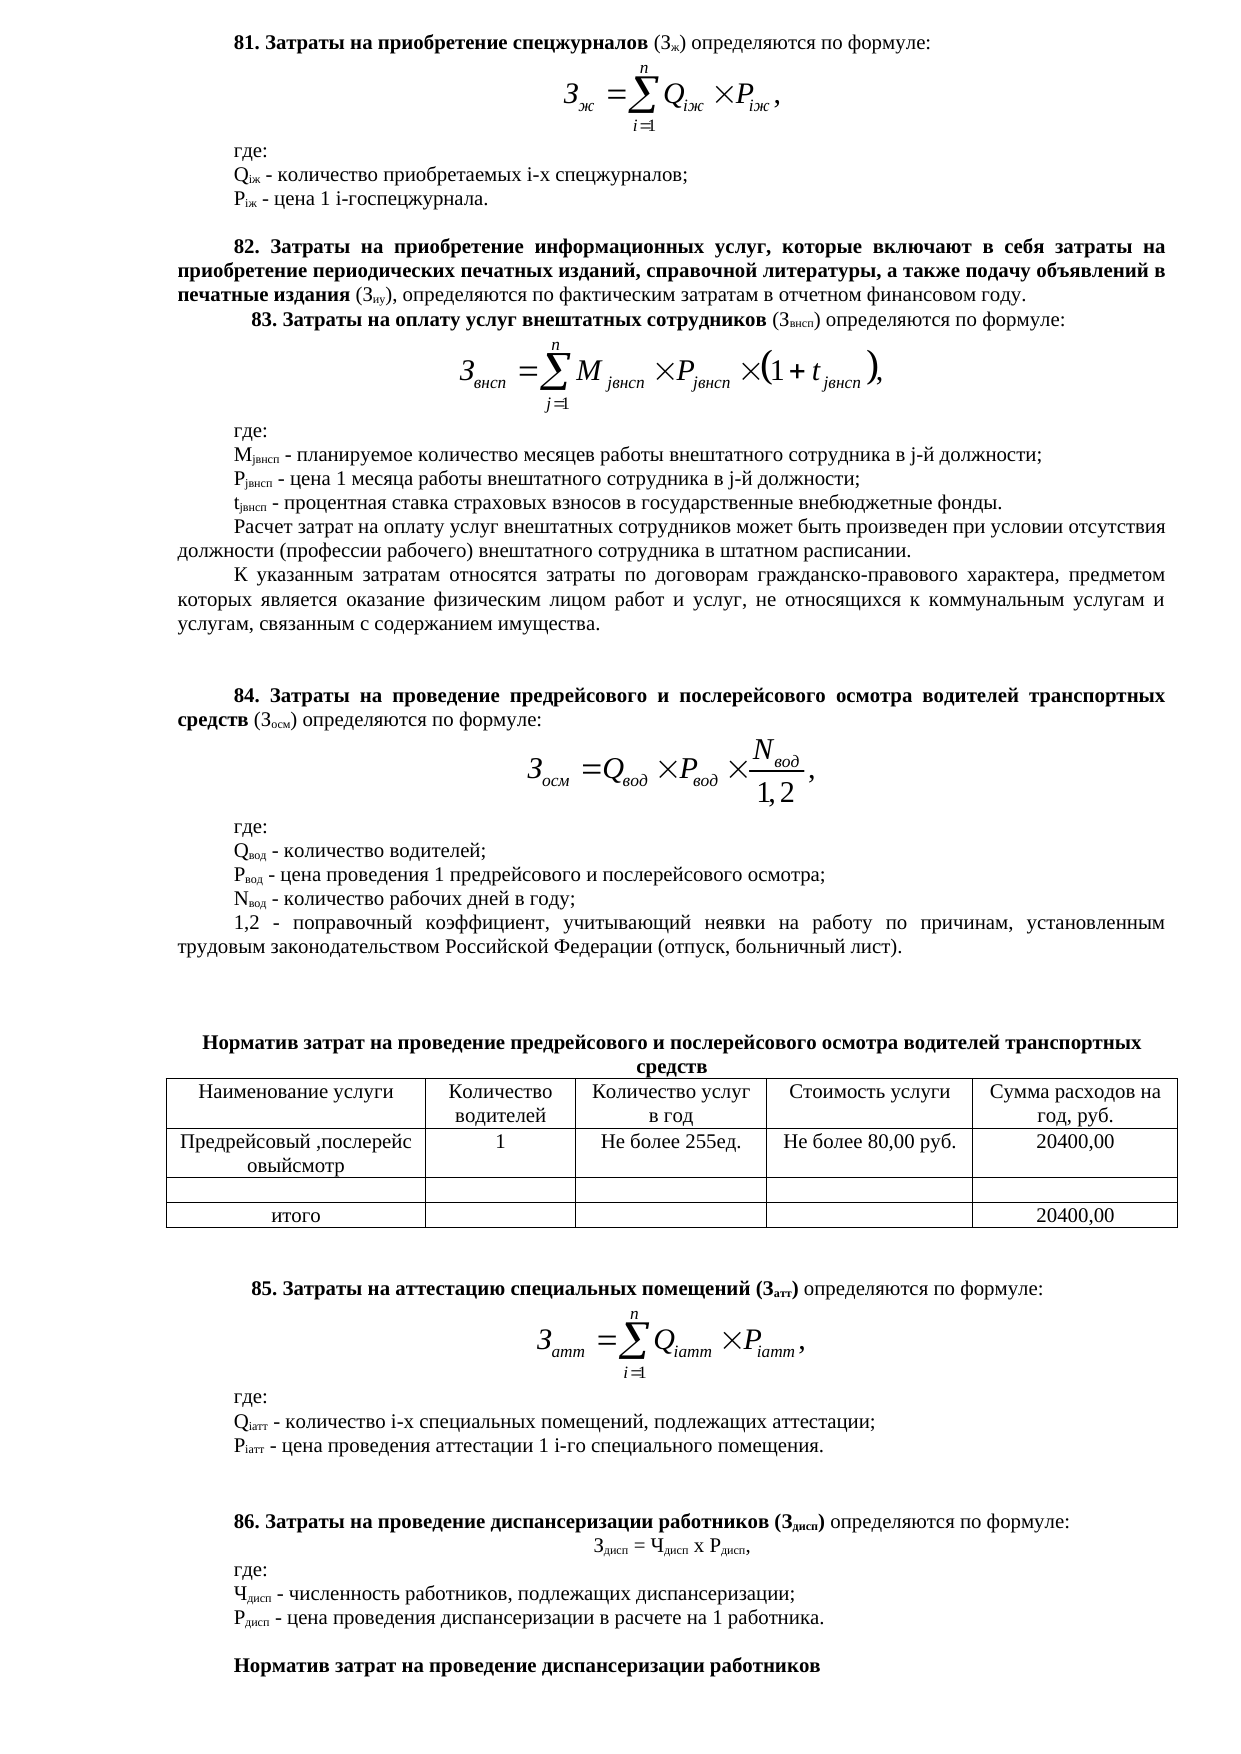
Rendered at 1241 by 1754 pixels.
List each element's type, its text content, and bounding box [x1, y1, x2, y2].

text 86. Затраты на проведение диспансеризации работников (Здисп) определяются по формуле: [177, 1509, 1167, 1533]
table_header Сумма расходов на год, руб. [973, 1079, 1177, 1127]
table_cell [576, 1178, 766, 1202]
text 1,2 - поправочный коэффициент, учитывающий неявки на работу по причинам, установленным трудовым законодательством Российской Федерации (отпуск, больничный лист). [177, 910, 1167, 958]
text Расчет затрат на оплату услуг внештатных сотрудников может быть произведен при условии отсутствия должности (профессии рабочего) внештатного сотрудника в штатном расписании. [177, 514, 1167, 562]
table_cell [167, 1178, 425, 1202]
table_cell [426, 1203, 575, 1227]
table_cell [426, 1178, 575, 1202]
text Мjвнсп - планируемое количество месяцев работы внештатного сотрудника в j-й должности; [177, 442, 1167, 466]
text 85. Затраты на аттестацию специальных помещений (Затт) определяются по формуле: [177, 1276, 1167, 1300]
text где: [177, 1384, 1167, 1408]
text Piатт - цена проведения аттестации 1 i-го специального помещения. [177, 1433, 1167, 1457]
text Норматив затрат на проведение диспансеризации работников [177, 1653, 1167, 1677]
text Qвод - количество водителей; [177, 838, 1167, 862]
table_cell 1 [426, 1129, 575, 1177]
table_cell Не более 80,00 руб. [767, 1129, 972, 1177]
table_cell 20400,00 [973, 1203, 1177, 1227]
table_cell [767, 1203, 972, 1227]
text Pjвнсп - цена 1 месяца работы внештатного сотрудника в j-й должности; [177, 466, 1167, 490]
text Nвод - количество рабочих дней в году; [177, 886, 1167, 910]
table_cell Предрейсовый ,послерейсовыйсмотр [167, 1129, 425, 1177]
text К указанным затратам относятся затраты по договорам гражданско-правового характера, предметом которых является оказание физическим лицом работ и услуг, не относящихся к коммунальным услугам и услугам, связанным с содержанием имущества. [177, 562, 1167, 634]
table_cell [973, 1178, 1177, 1202]
text tjвнсп - процентная ставка страховых взносов в государственные внебюджетные фонды. [177, 490, 1167, 514]
text Здисп = Чдисп x Pдисп, [177, 1533, 1167, 1557]
text Pвод - цена проведения 1 предрейсового и послерейсового осмотра; [177, 862, 1167, 886]
text где: [177, 138, 1167, 162]
table_cell Не более 255ед. [576, 1129, 766, 1177]
table_cell итого [167, 1203, 425, 1227]
table_header Количество водителей [426, 1079, 575, 1127]
text Qiж - количество приобретаемых i-х спецжурналов; [177, 162, 1167, 186]
table_header Наименование услуги [167, 1079, 425, 1127]
text где: [177, 814, 1167, 838]
text Норматив затрат на проведение предрейсового и послерейсового осмотра водителей транспортных средств [177, 1030, 1167, 1078]
text Piж - цена 1 i-госпецжурнала. [177, 186, 1167, 210]
text Чдисп - численность работников, подлежащих диспансеризации; [177, 1581, 1167, 1605]
text где: [177, 418, 1167, 442]
text где: [177, 1557, 1167, 1581]
text 83. Затраты на оплату услуг внештатных сотрудников (Звнсп) определяются по формуле: [177, 306, 1167, 331]
text 81. Затраты на приобретение спецжурналов (Зж) определяются по формуле: [177, 29, 1167, 54]
text 82. Затраты на приобретение информационных услуг, которые включают в себя затраты на приобретение периодических печатных изданий, справочной литературы, а также подачу объявлений в печатные издания (Зиу), определяются по фактическим затратам в отчетном финансовом году. [177, 234, 1167, 306]
table_cell 20400,00 [973, 1129, 1177, 1177]
text Pдисп - цена проведения диспансеризации в расчете на 1 работника. [177, 1605, 1167, 1629]
table_cell [576, 1203, 766, 1227]
table_header Количество услуг в год [576, 1079, 766, 1127]
table_header Стоимость услуги [767, 1079, 972, 1127]
text Qiатт - количество i-х специальных помещений, подлежащих аттестации; [177, 1408, 1167, 1433]
text 84. Затраты на проведение предрейсового и послерейсового осмотра водителей транспортных средств (Зосм) определяются по формуле: [177, 683, 1167, 731]
table_cell [767, 1178, 972, 1202]
